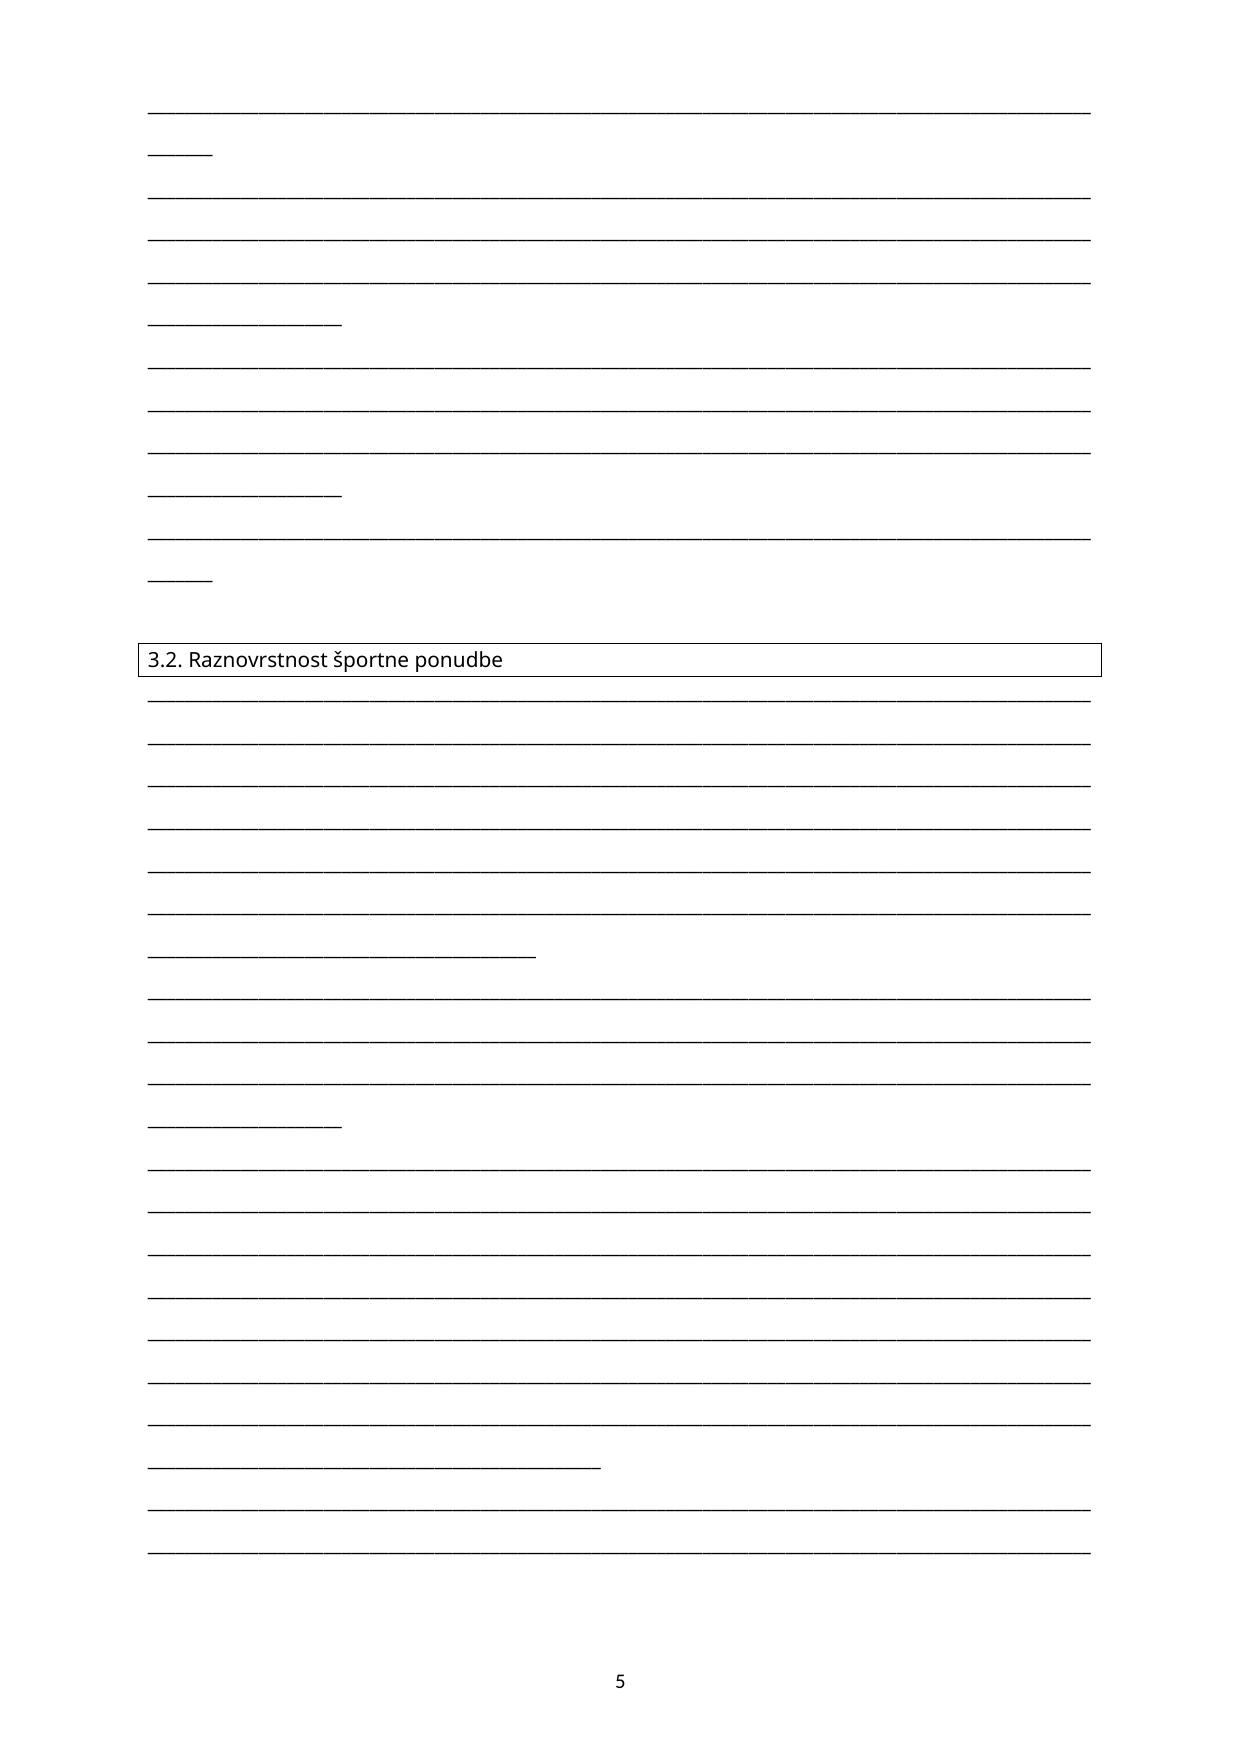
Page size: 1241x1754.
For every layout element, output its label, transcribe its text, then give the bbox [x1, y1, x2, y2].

text ___________________________________________________________________________________________________________________________________________________________________________________________________________________________________________________________________________________________________________________________________________________________________________________________________________________________________________________________________________________________________________________________________________________________________________________________________________________________________________________________________________________________________________________________________________________________________________________________ [148, 1146, 1093, 1472]
text ______________________________________________________________________________________________________________________________________________________________________________________________________________________________________________________________________________________________________________________________________________________________________________________________________________________________________________________________________________________________________________________________________________________________________________________________________________________________________________________________________________ [148, 677, 1093, 961]
text _____________________________________________________________________________________________________________ [148, 89, 1093, 160]
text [148, 174, 1093, 330]
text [148, 1487, 1093, 1558]
text 3.2. Raznovrstnost športne ponudbe [139, 644, 1101, 676]
text _____________________________________________________________________________________________________________ [148, 515, 1093, 586]
